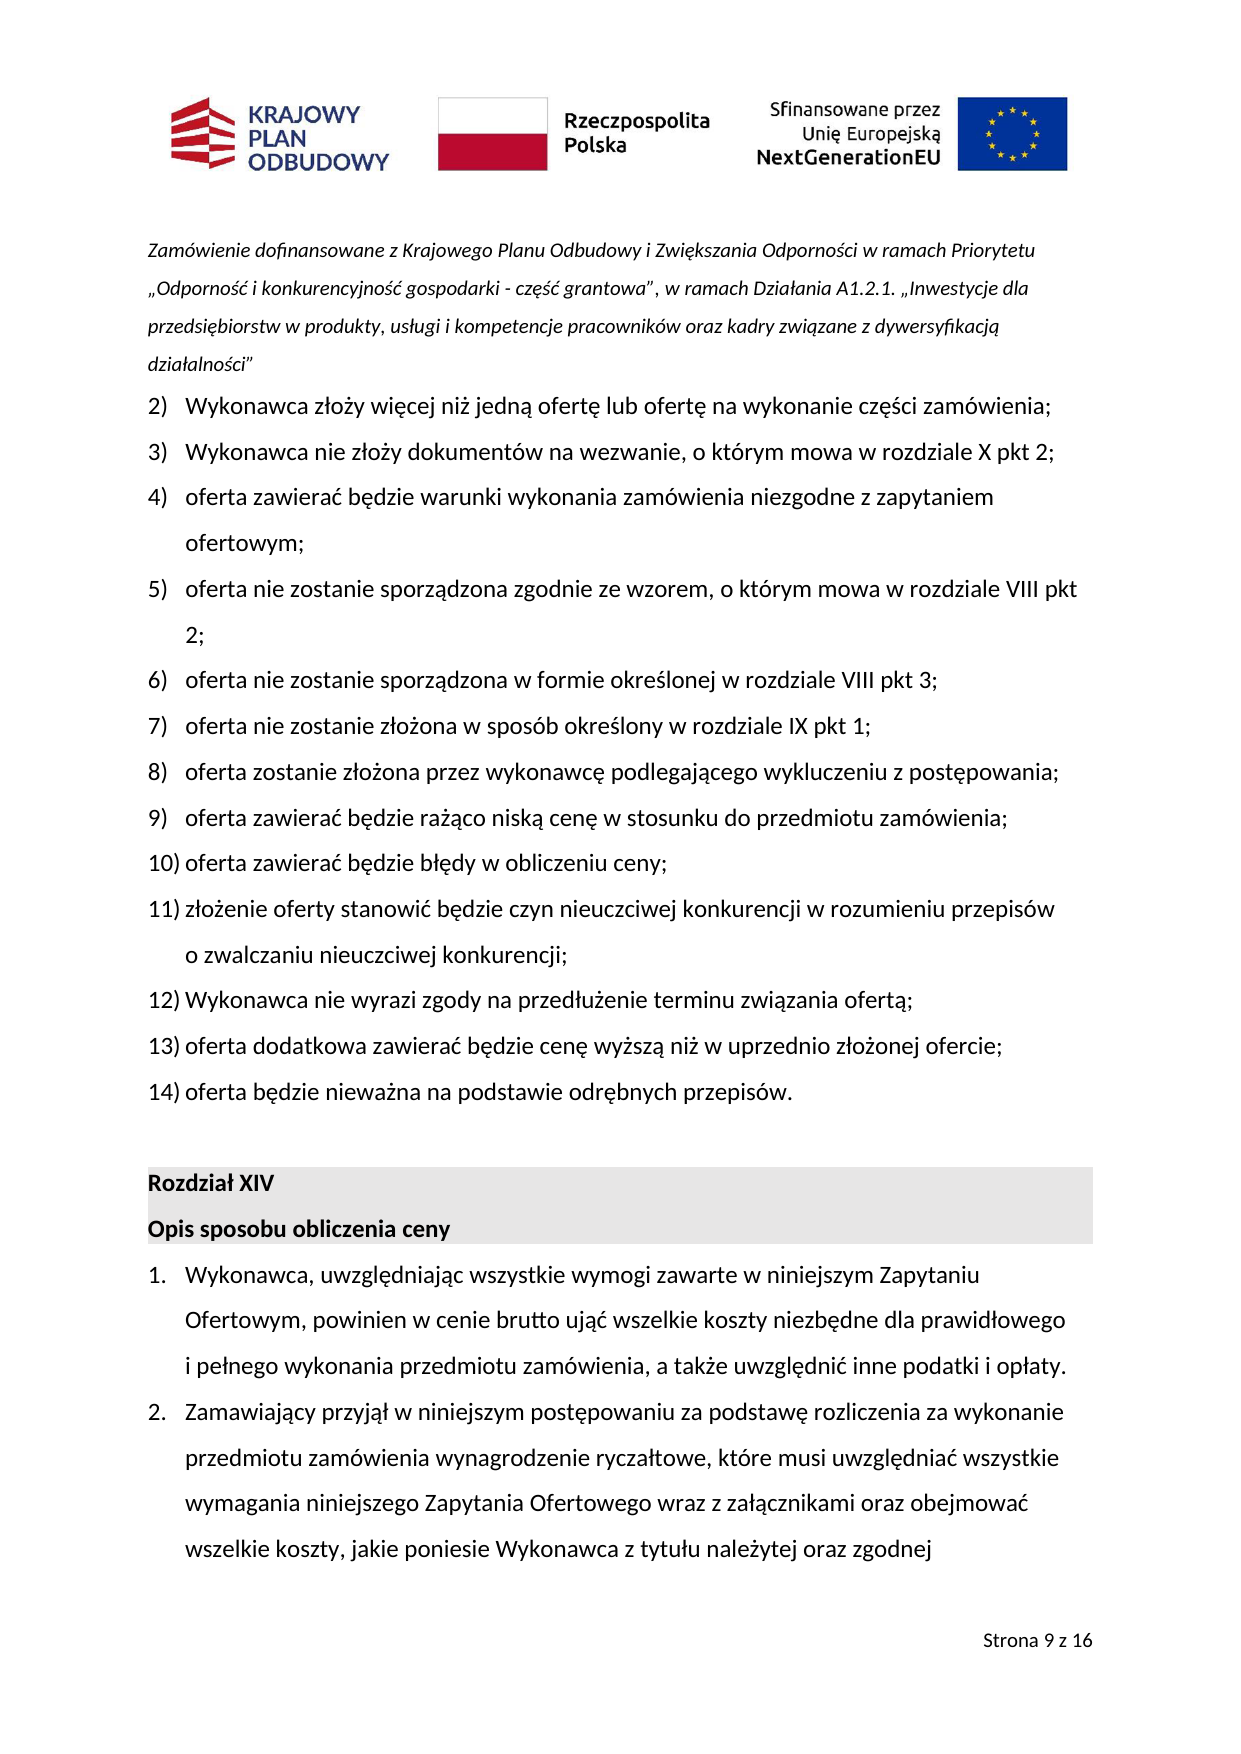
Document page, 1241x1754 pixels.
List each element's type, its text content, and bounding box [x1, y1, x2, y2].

list Rozdział XIV [148, 1167, 1093, 1198]
list oferta nie zostanie sporządzona zgodnie ze wzorem, o którym mowa w rozdziale VIII pkt 2; [148, 573, 1093, 649]
list oferta zostanie złożona przez wykonawcę podlegającego wykluczeniu z postępowania; [148, 756, 1093, 786]
list oferta będzie nieważna na podstawie odrębnych przepisów. [148, 1076, 1093, 1107]
list oferta zawierać będzie rażąco niską cenę w stosunku do przedmiotu zamówienia; [148, 802, 1093, 832]
picture [147, 73, 1093, 195]
list złożenie oferty stanowić będzie czyn nieuczciwej konkurencji w rozumieniu przepisów o zwalczaniu nieuczciwej konkurencji; [148, 893, 1093, 969]
list oferta nie zostanie sporządzona w formie określonej w rozdziale VIII pkt 3; [148, 664, 1093, 695]
list Opis sposobu obliczenia ceny [148, 1213, 1093, 1244]
list oferta zawierać będzie warunki wykonania zamówienia niezgodne z zapytaniem ofertowym; [148, 482, 1093, 558]
list Wykonawca złoży więcej niż jedną ofertę lub ofertę na wykonanie części zamówienia; [148, 390, 1093, 421]
list Wykonawca nie złoży dokumentów na wezwanie, o którym mowa w rozdziale X pkt 2; [148, 436, 1093, 466]
list oferta zawierać będzie błędy w obliczeniu ceny; [148, 847, 1093, 878]
list Wykonawca nie wyrazi zgody na przedłużenie terminu związania ofertą; [148, 984, 1093, 1015]
list Wykonawca, uwzględniając wszystkie wymogi zawarte w niniejszym Zapytaniu Ofertowym, powinien w cenie brutto ująć wszelkie koszty niezbędne dla prawidłowego i pełnego wykonania przedmiotu zamówienia, a także uwzględnić inne podatki i opłaty. [148, 1259, 1093, 1381]
list oferta dodatkowa zawierać będzie cenę wyższą niż w uprzednio złożonej ofercie; [148, 1030, 1093, 1061]
list oferta nie zostanie złożona w sposób określony w rozdziale IX pkt 1; [148, 710, 1093, 741]
